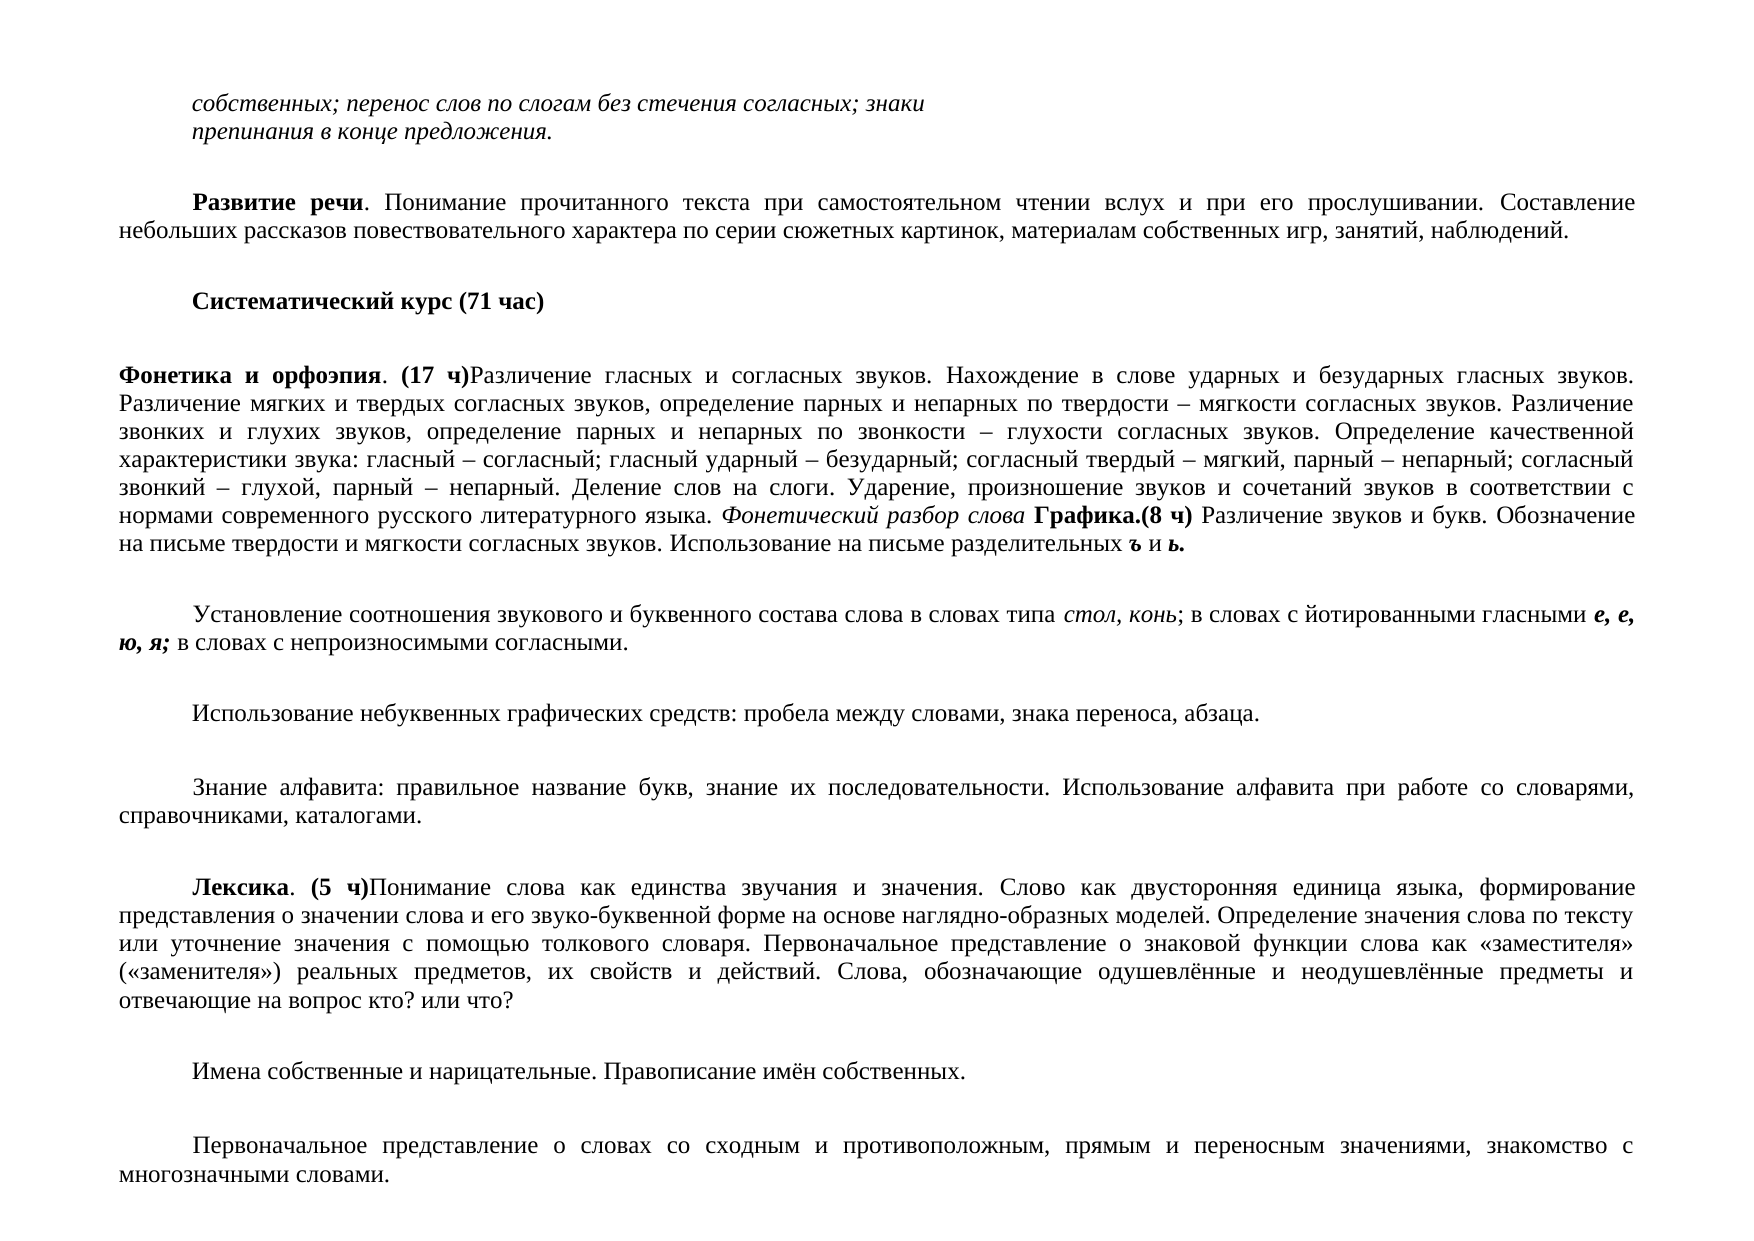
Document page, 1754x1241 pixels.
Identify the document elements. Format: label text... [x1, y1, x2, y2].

text Использование небуквенных графических средств: пробела между словами, знака переноса, абзаца. [192, 698, 1635, 726]
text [192, 89, 996, 145]
text Первоначальное представление о словах со сходным и противоположным, прямым и переносным значениями, знакомство с многозначными словами. [119, 1132, 1635, 1187]
text Имена собственные и нарицательные. Правописание имён собственных. [192, 1056, 1635, 1084]
text Развитие речи. Понимание прочитанного текста при самостоятельном чтении вслух и при его прослушивании. Составление небольших рассказов повествовательного характера по серии сюжетных картинок, материалам собственных игр, занятий, наблюдений. [119, 188, 1635, 244]
text Фонетика и орфоэпия. (17 ч)Различение гласных и согласных звуков. Нахождение в слове ударных и безударных гласных звуков. Различение мягких и твердых согласных звуков, определение парных и непарных по твердости – мягкости согласных звуков. Различение звонких и глухих звуков, определение парных и непарных по звонкости – глухости согласных звуков. Определение качественной характеристики звука: гласный – согласный; гласный ударный – безударный; согласный твердый – мягкий, парный – непарный; согласный звонкий – глухой, парный – непарный. Деление слов на слоги. Ударение, произношение звуков и сочетаний звуков в соответствии с нормами современного русского литературного языка. Фонетический разбор слова Графика.(8 ч) Различение звуков и букв. Обозначение на письме твердости и мягкости согласных звуков. Использование на письме разделительных ъ и ь. [119, 362, 1635, 557]
text Лексика. (5 ч)Понимание слова как единства звучания и значения. Слово как двусторонняя единица языка, формирование представления о значении слова и его звуко-буквенной форме на основе наглядно-образных моделей. Определение значения слова по тексту или уточнение значения с помощью толкового словаря. Первоначальное представление о знаковой функции слова как «заместителя» («заменителя») реальных предметов, их свойств и действий. Слова, обозначающие одушевлённые и неодушевлённые предметы и отвечающие на вопрос кто? или что? [119, 872, 1635, 1013]
text Установление соотношения звукового и буквенного состава слова в словах типа стол, конь; в словах с йотированными гласными е, е, ю, я; в словах с непроизносимыми согласными. [119, 600, 1635, 656]
text Систематический курс (71 час) [192, 286, 1635, 315]
text Знание алфавита: правильное название букв, знание их последовательности. Использование алфавита при работе со словарями, справочниками, каталогами. [119, 773, 1635, 829]
